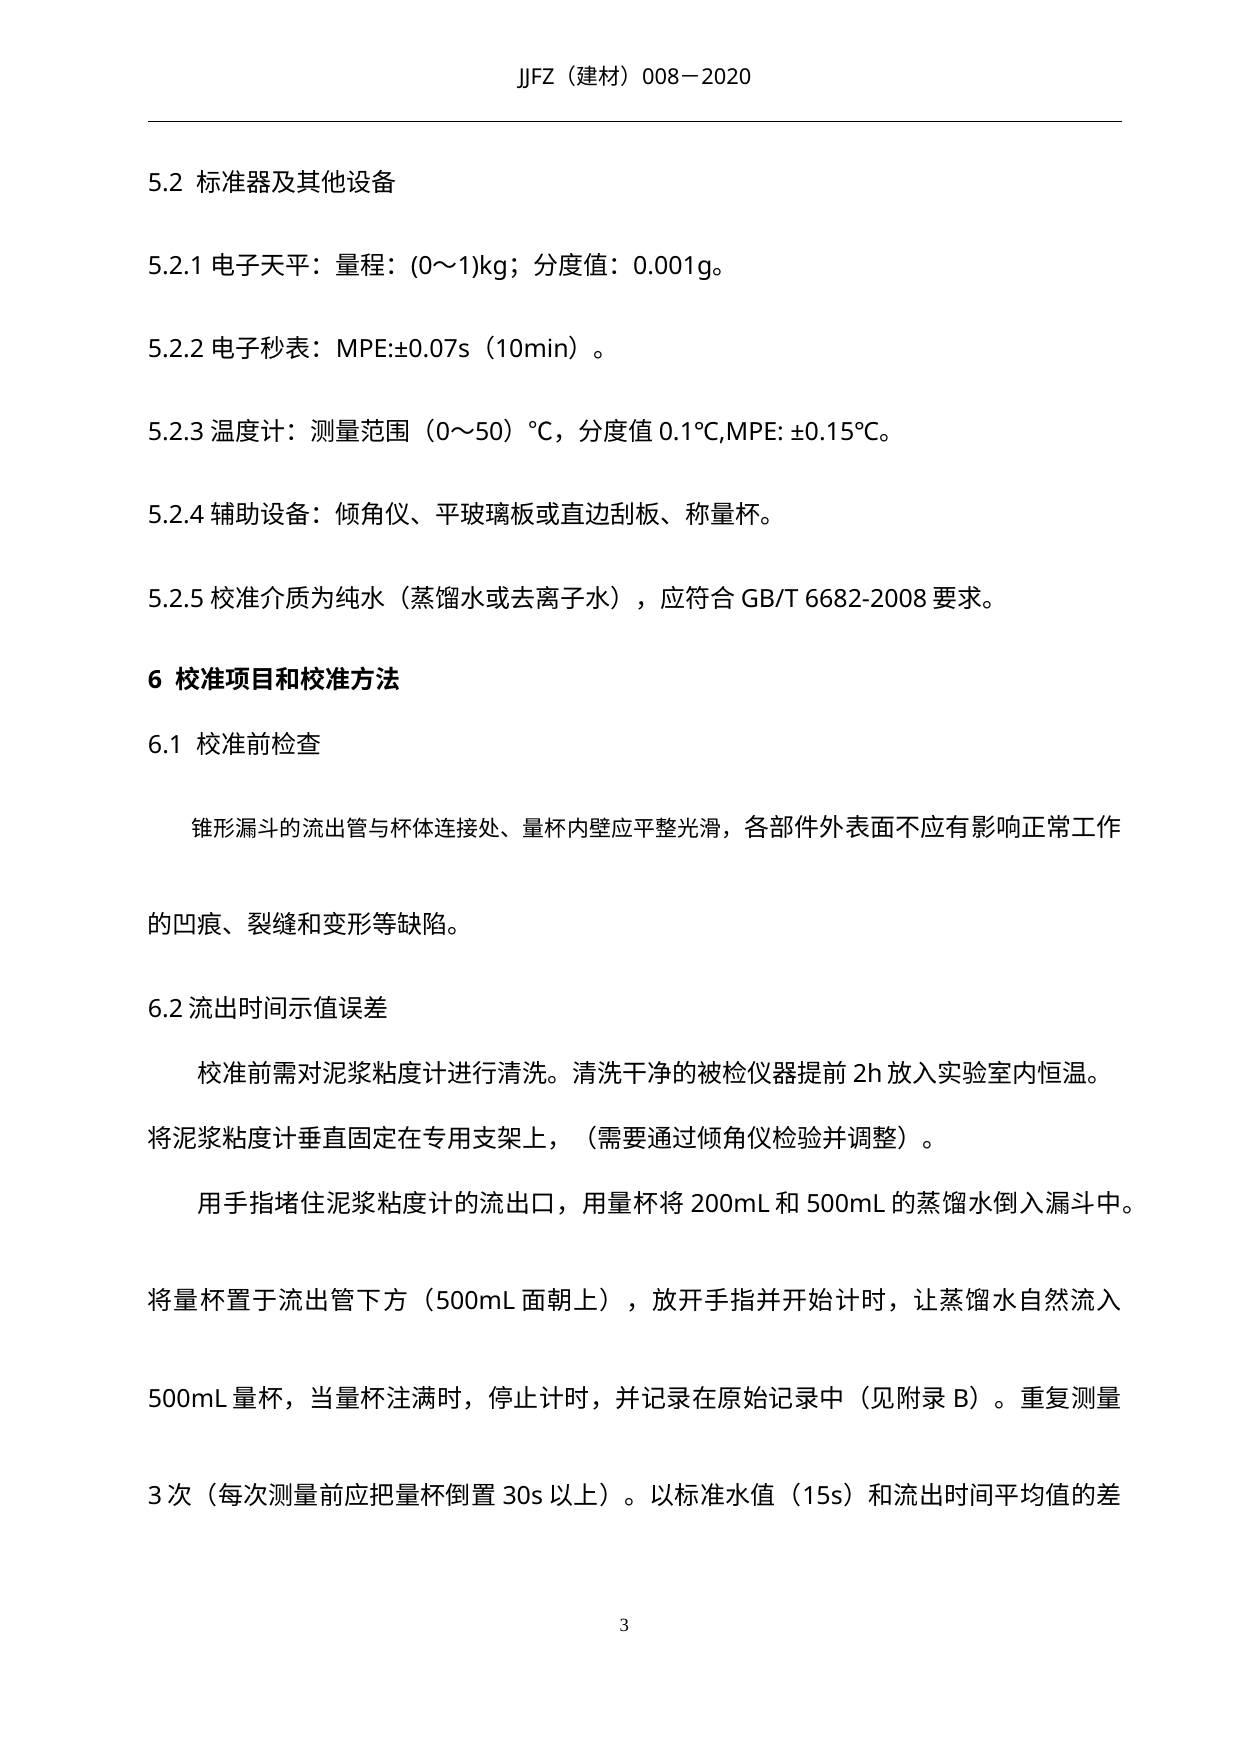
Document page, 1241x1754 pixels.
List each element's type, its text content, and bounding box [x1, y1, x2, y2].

text 校准前需对泥浆粘度计进行清洗。清洗干净的被检仪器提前2h放入实验室内恒温。 [148, 1039, 1122, 1104]
text 将泥浆粘度计垂直固定在专用支架上，（需要通过倾角仪检验并调整）。 [148, 1104, 1122, 1169]
text 5.2.3 温度计：测量范围（0～50）℃，分度值0.1℃,MPE: ±0.15℃。 [148, 397, 1122, 462]
text 5.2.2 电子秒表：MPE:±0.07s（10min）。 [148, 314, 1122, 379]
text 6 校准项目和校准方法 [148, 645, 1065, 710]
text 5.2.5 校准介质为纯水（蒸馏水或去离子水），应符合GB/T 6682-2008要求。 [148, 564, 1122, 629]
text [148, 1169, 1122, 1526]
text 锥形漏斗的流出管与杯体连接处、量杯内壁应平整光滑，各部件外表面不应有影响正常工作的凹痕、裂缝和变形等缺陷。 [148, 793, 1122, 956]
text 5.2.4 辅助设备：倾角仪、平玻璃板或直边刮板、称量杯。 [148, 481, 1122, 546]
text 5.2.1 电子天平：量程：(0～1)kg；分度值：0.001g。 [148, 231, 1122, 296]
text 5.2 标准器及其他设备 [148, 148, 1122, 213]
text 6.2流出时间示值误差 [148, 974, 1122, 1039]
text 6.1 校准前检查 [148, 710, 1122, 775]
